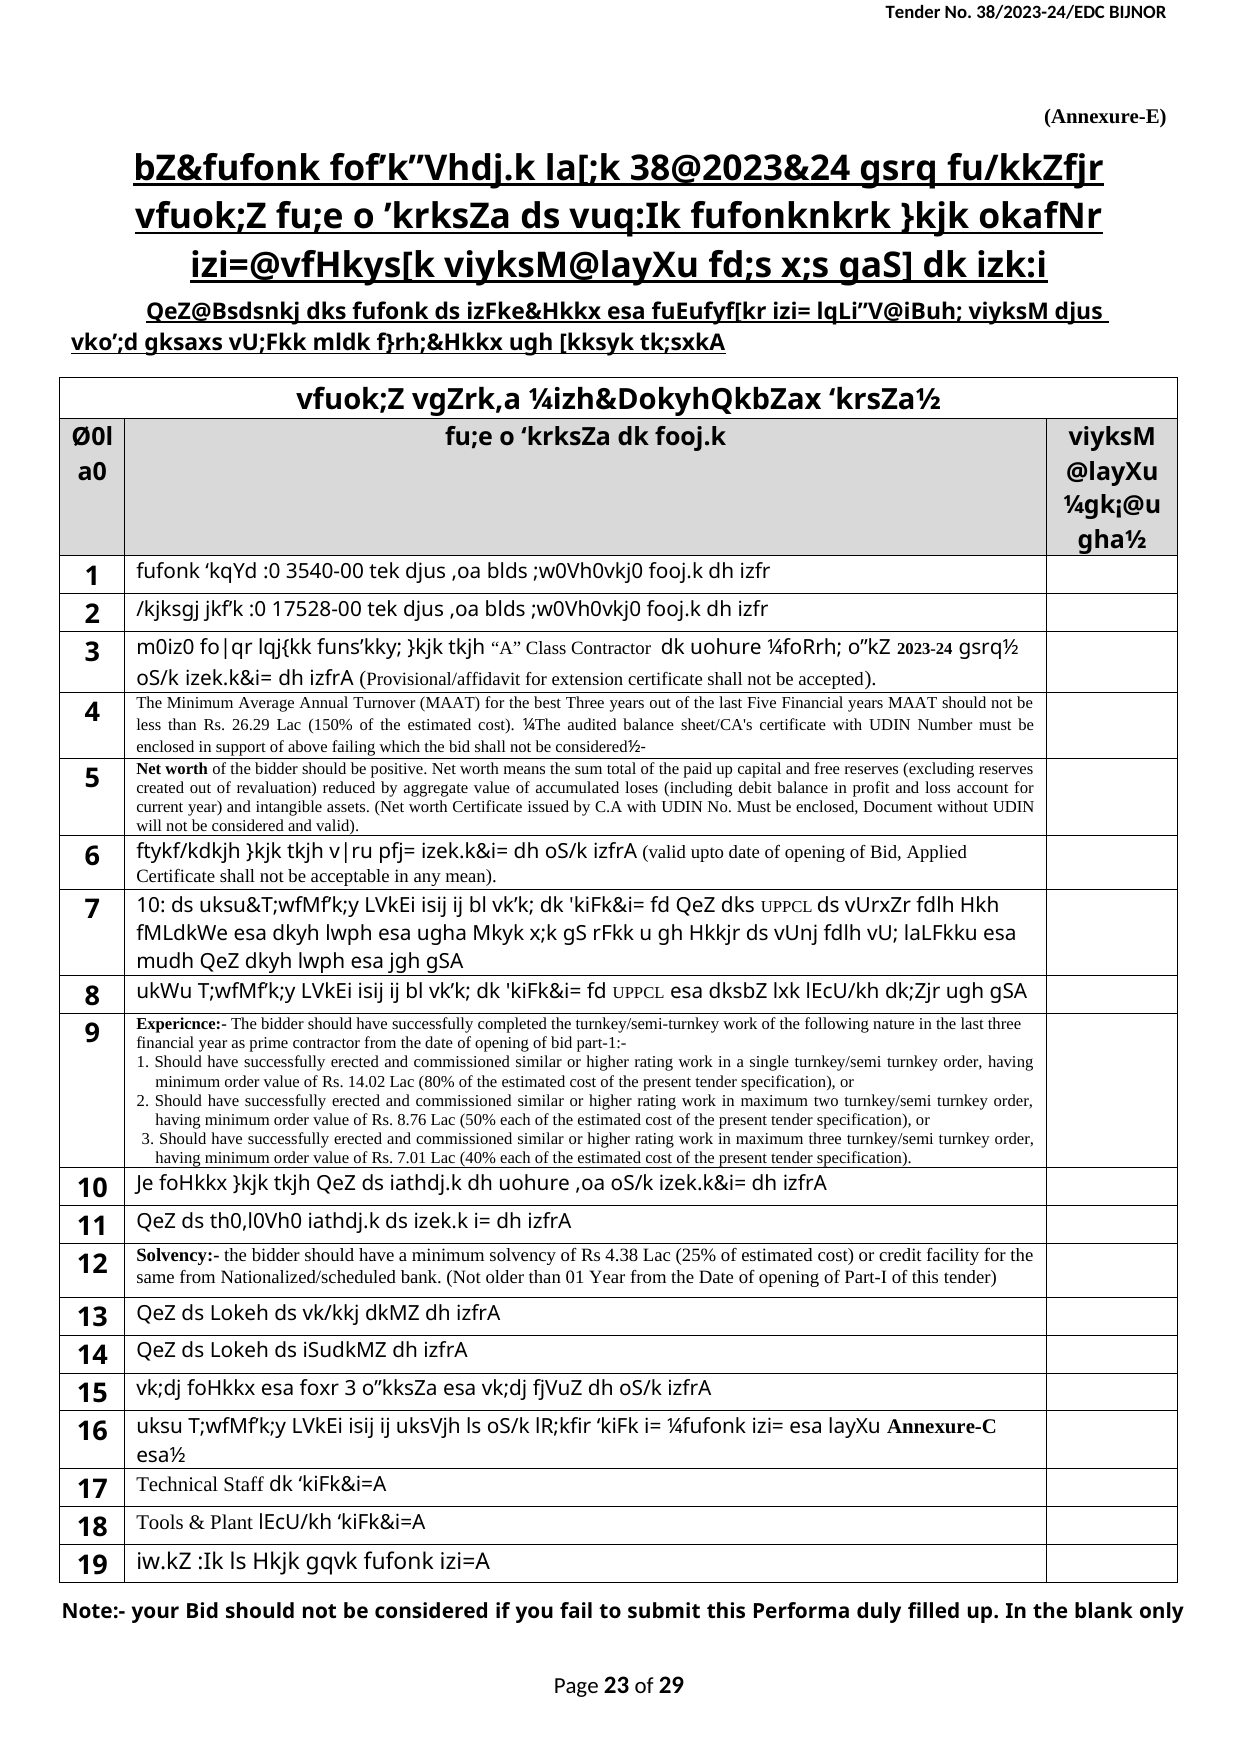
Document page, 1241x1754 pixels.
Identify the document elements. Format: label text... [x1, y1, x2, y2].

table_cell [1047, 1507, 1177, 1544]
table_cell 18 [60, 1507, 124, 1544]
table_cell 8 [60, 976, 124, 1013]
table_cell QeZ ds th0,l0Vh0 iathdj.k ds izek.k i= dh izfrA [125, 1206, 1046, 1243]
table_cell 3 [60, 632, 124, 692]
table_cell 6 [60, 836, 124, 889]
table_cell iw.kZ :Ik ls Hkjk gqvk fufonk izi=A [125, 1545, 1046, 1582]
table_cell 13 [60, 1298, 124, 1334]
table_cell fu;e o ‘krksZa dk fooj.k [125, 419, 1046, 555]
table_cell 19 [60, 1545, 124, 1582]
table_cell 10 [60, 1168, 124, 1205]
table_cell 16 [60, 1411, 124, 1468]
table_cell 1 [60, 556, 124, 593]
table_cell Tools & Plant lEcU/kh ‘kiFk&i=A [125, 1507, 1046, 1544]
table_cell [1047, 1298, 1177, 1334]
table_cell The Minimum Average Annual Turnover (MAAT) for the best Three years out of the last Five Financial years MAAT should not be less than Rs. 26.29 Lac (150% of the estimated cost). ¼The audited balance sheet/CA's certificate with UDIN Number must be enclosed in support of above failing which the bid shall not be considered½- [125, 693, 1046, 757]
table_cell [1047, 632, 1177, 692]
table_cell [1047, 1244, 1177, 1297]
table_cell [1047, 1168, 1177, 1205]
table_cell Technical Staff dk ‘kiFk&i=A [125, 1469, 1046, 1506]
table_cell [1047, 890, 1177, 975]
table_cell QeZ ds Lokeh ds iSudkMZ dh izfrA [125, 1336, 1046, 1372]
table_cell ukWu T;wfMf’k;y LVkEi isij ij bl vk’k; dk 'kiFk&i= fd UPPCL esa dksbZ lxk lEcU/kh dk;Zjr ugh gSA [125, 976, 1046, 1013]
table_cell 7 [60, 890, 124, 975]
table_cell [1047, 1336, 1177, 1372]
table_cell uksu T;wfMf’k;y LVkEi isij ij uksVjh ls oS/k lR;kfir ‘kiFk i= ¼fufonk izi= esa layXu Annexure-C esa½ [125, 1411, 1046, 1468]
table_header vfuok;Z vgZrk,a ¼izh&DokyhQkbZax ‘krsZa½ [60, 378, 1177, 418]
text (Annexure-E) [56, 104, 1166, 128]
table_cell [1047, 1374, 1177, 1410]
table_cell 12 [60, 1244, 124, 1297]
table_cell [1047, 1206, 1177, 1243]
table_cell ftykf/kdkjh }kjk tkjh v|ru pfj= izek.k&i= dh oS/k izfrA (valid upto date of opening of Bid, Applied Certificate shall not be acceptable in any mean). [125, 836, 1046, 889]
table_cell m0iz0 fo|qr lqj{kk funs’kky; }kjk tkjh “A” Class Contractor dk uohure ¼foRrh; o”kZ 2023-24 gsrq½ oS/k izek.k&i= dh izfrA (Provisional/affidavit for extension certificate shall not be accepted). [125, 632, 1046, 692]
table_cell [1047, 1014, 1177, 1167]
table_cell [1047, 693, 1177, 757]
table_cell [1047, 759, 1177, 835]
table_cell Solvency:- the bidder should have a minimum solvency of Rs 4.38 Lac (25% of estimated cost) or credit facility for the same from Nationalized/scheduled bank. (Not older than 01 Year from the Date of opening of Part-I of this tender) [125, 1244, 1046, 1297]
table_cell [1047, 594, 1177, 631]
table_cell [1047, 1545, 1177, 1582]
table_cell 2 [60, 594, 124, 631]
table_cell [1047, 836, 1177, 889]
table_cell [1047, 976, 1177, 1013]
table_cell Expericnce:- The bidder should have successfully completed the turnkey/semi-turnkey work of the following nature in the last three financial year as prime contractor from the date of opening of bid part-1:- 1. Should have successfully erected and commissioned similar or higher rating work in a single turnkey/semi turnkey order, having minimum order value of Rs. 14.02 Lac (80% of the estimated cost of the present tender specification), or 2. Should have successfully erected and commissioned similar or higher rating work in maximum two turnkey/semi turnkey order, having minimum order value of Rs. 8.76 Lac (50% each of the estimated cost of the present tender specification), or 3. Should have successfully erected and commissioned similar or higher rating work in maximum three turnkey/semi turnkey order, having minimum order value of Rs. 7.01 Lac (40% each of the estimated cost of the present tender specification). [125, 1014, 1046, 1167]
table_cell 5 [60, 759, 124, 835]
table_cell QeZ ds Lokeh ds vk/kkj dkMZ dh izfrA [125, 1298, 1046, 1334]
table_cell Net worth of the bidder should be positive. Net worth means the sum total of the paid up capital and free reserves (excluding reserves created out of revaluation) reduced by aggregate value of accumulated loses (including debit balance in profit and loss account for current year) and intangible assets. (Net worth Certificate issued by C.A with UDIN No. Must be enclosed, Document without UDIN will not be considered and valid). [125, 759, 1046, 835]
table_cell 15 [60, 1374, 124, 1410]
table_cell [1047, 1469, 1177, 1506]
table_cell Je foHkkx }kjk tkjh QeZ ds iathdj.k dh uohure ,oa oS/k izek.k&i= dh izfrA [125, 1168, 1046, 1205]
table_cell /kjksgj jkf’k :0 17528-00 tek djus ,oa blds ;w0Vh0vkj0 fooj.k dh izfr [125, 594, 1046, 631]
table_cell [1047, 556, 1177, 593]
table_cell viyksM@layXu ¼gk¡@ugha½ [1047, 419, 1177, 555]
text bZ&fufonk fof’k”Vhdj.k la[;k 38@2023&24 gsrq fu/kkZfjr vfuok;Z fu;e o ’krksZa ds vuq:Ik fufonknkrk }kjk okafNr izi=@vfHkys[k viyksM@layXu fd;s x;s gaS] dk izk:i [71, 143, 1166, 287]
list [61, 1596, 1186, 1624]
table_cell 9 [60, 1014, 124, 1167]
table_cell 10: ds uksu&T;wfMf’k;y LVkEi isij ij bl vk’k; dk 'kiFk&i= fd QeZ dks UPPCL ds vUrxZr fdlh Hkh fMLdkWe esa dkyh lwph esa ugha Mkyk x;k gS rFkk u gh Hkkjr ds vUnj fdlh vU; laLFkku esa mudh QeZ dkyh lwph esa jgh gSA [125, 890, 1046, 975]
table_cell 11 [60, 1206, 124, 1243]
table_cell fufonk ‘kqYd :0 3540-00 tek djus ,oa blds ;w0Vh0vkj0 fooj.k dh izfr [125, 556, 1046, 593]
table_cell 14 [60, 1336, 124, 1372]
table_cell vk;dj foHkkx esa foxr 3 o”kksZa esa vk;dj fjVuZ dh oS/k izfrA [125, 1374, 1046, 1410]
table_cell 17 [60, 1469, 124, 1506]
table_cell 4 [60, 693, 124, 757]
table_cell [1047, 1411, 1177, 1468]
table_cell Ø0la0 [60, 419, 124, 555]
text QeZ@Bsdsnkj dks fufonk ds izFke&Hkkx esa fuEufyf[kr izi= lqLi”V@iBuh; viyksM djus vko’;d gksaxs vU;Fkk mldk f}rh;&Hkkx ugh [kksyk tk;sxkA [71, 295, 1166, 357]
